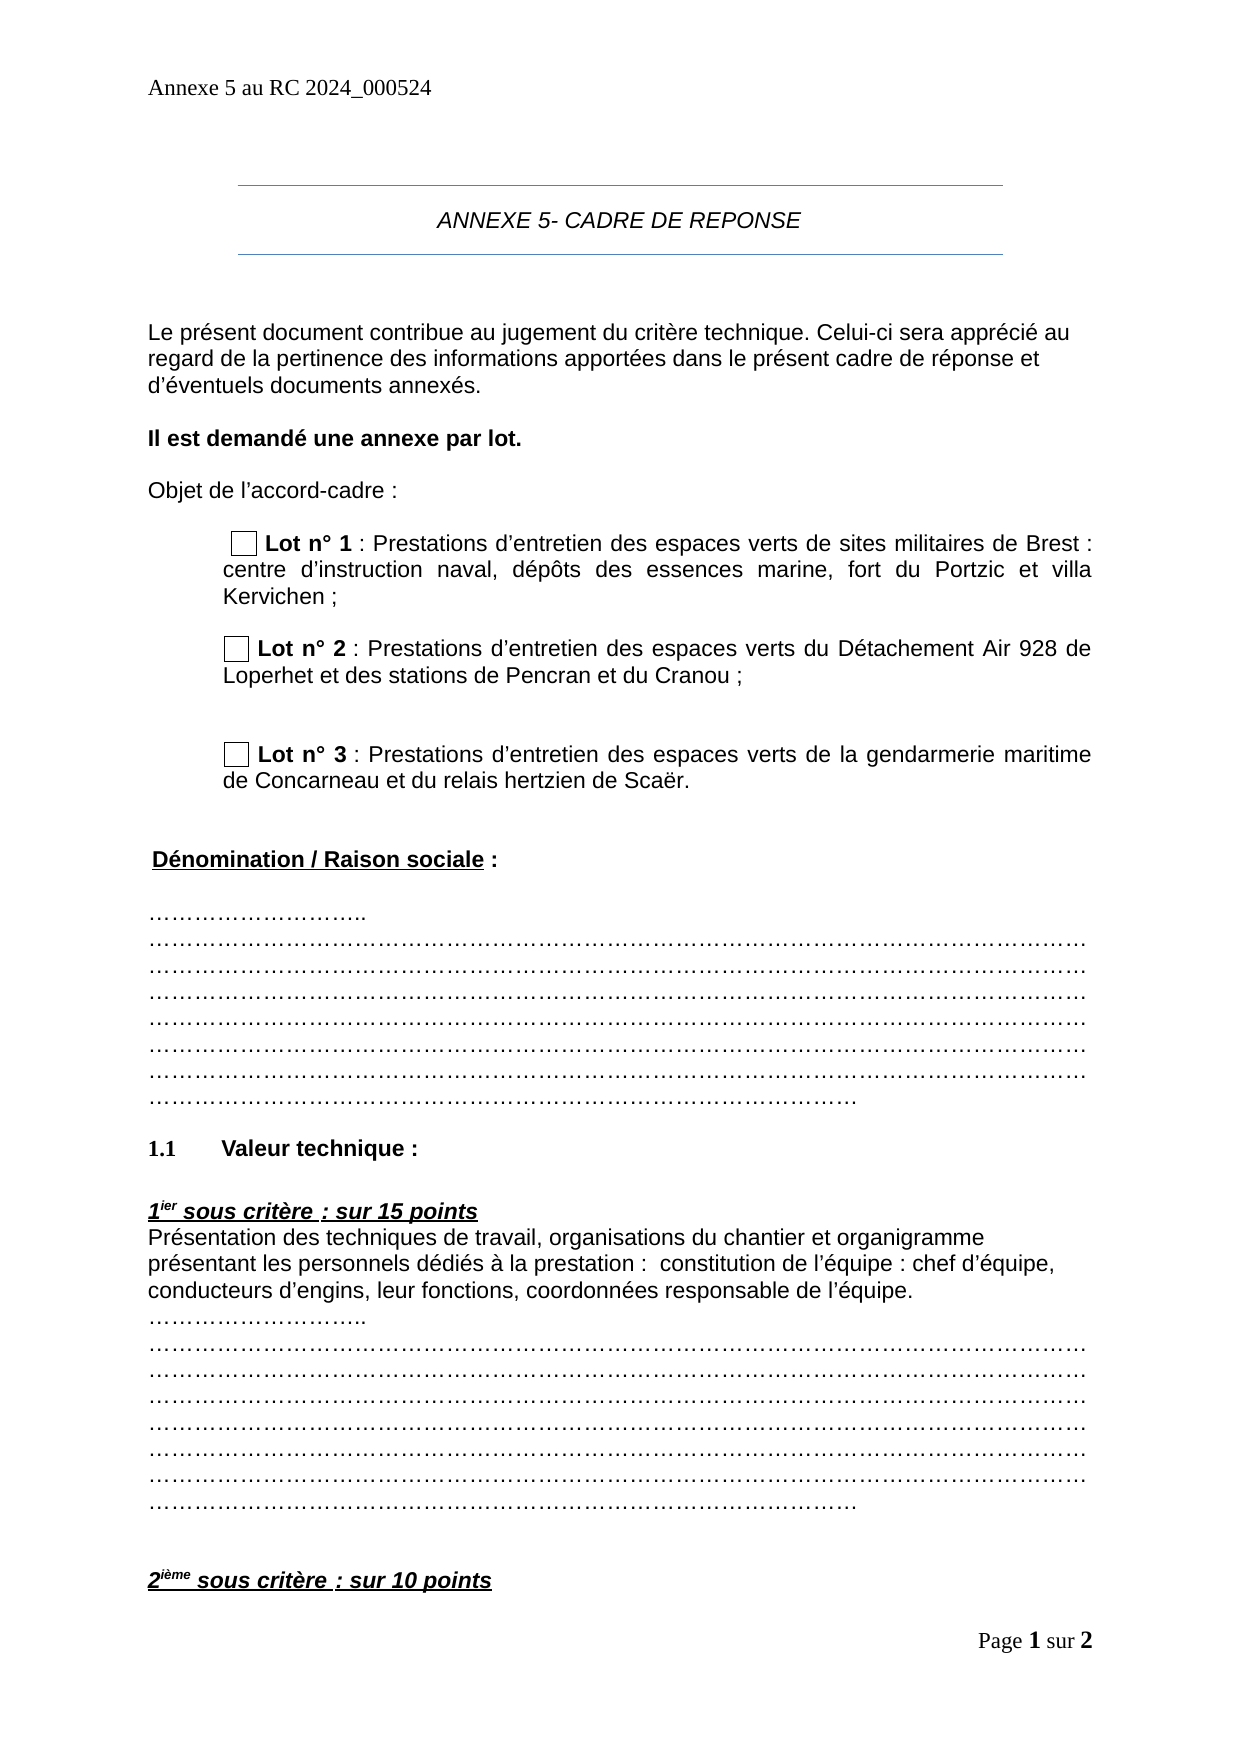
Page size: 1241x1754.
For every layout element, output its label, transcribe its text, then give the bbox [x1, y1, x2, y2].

list Lot n° 2 : Prestations d’entretien des espaces verts du Détachement Air 928 de Loperhet et des stations de Pencran et du Cranou ; [223, 635, 1093, 688]
text Présentation des techniques de travail, organisations du chantier et organigramme présentant les personnels dédiés à la prestation : constitution de l’équipe : chef d’équipe, conducteurs d’engins, leur fonctions, coordonnées responsable de l’équipe. [148, 1224, 1093, 1303]
text Il est demandé une annexe par lot. [148, 424, 1093, 451]
text Objet de l’accord-cadre : [148, 477, 1093, 503]
text Dénomination / Raison sociale : [152, 846, 1093, 872]
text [148, 1303, 1093, 1514]
subtitle Valeur technique : [148, 1135, 1093, 1161]
text Le présent document contribue au jugement du critère technique. Celui-ci sera apprécié au regard de la pertinence des informations apportées dans le présent cadre de réponse et d’éventuels documents annexés. [148, 319, 1093, 398]
text 2ième sous critère : sur 10 points [148, 1567, 1093, 1593]
text 1ier sous critère : sur 15 points [148, 1198, 1093, 1224]
text ANNEXE 5- CADRE DE REPONSE [238, 186, 1003, 254]
list Lot n° 3 : Prestations d’entretien des espaces verts de la gendarmerie maritime de Concarneau et du relais hertzien de Scaër. [223, 741, 1093, 793]
list Lot n° 1 : Prestations d’entretien des espaces verts de sites militaires de Brest : centre d’instruction naval, dépôts des essences marine, fort du Portzic et villa Kervichen ; [223, 530, 1093, 609]
